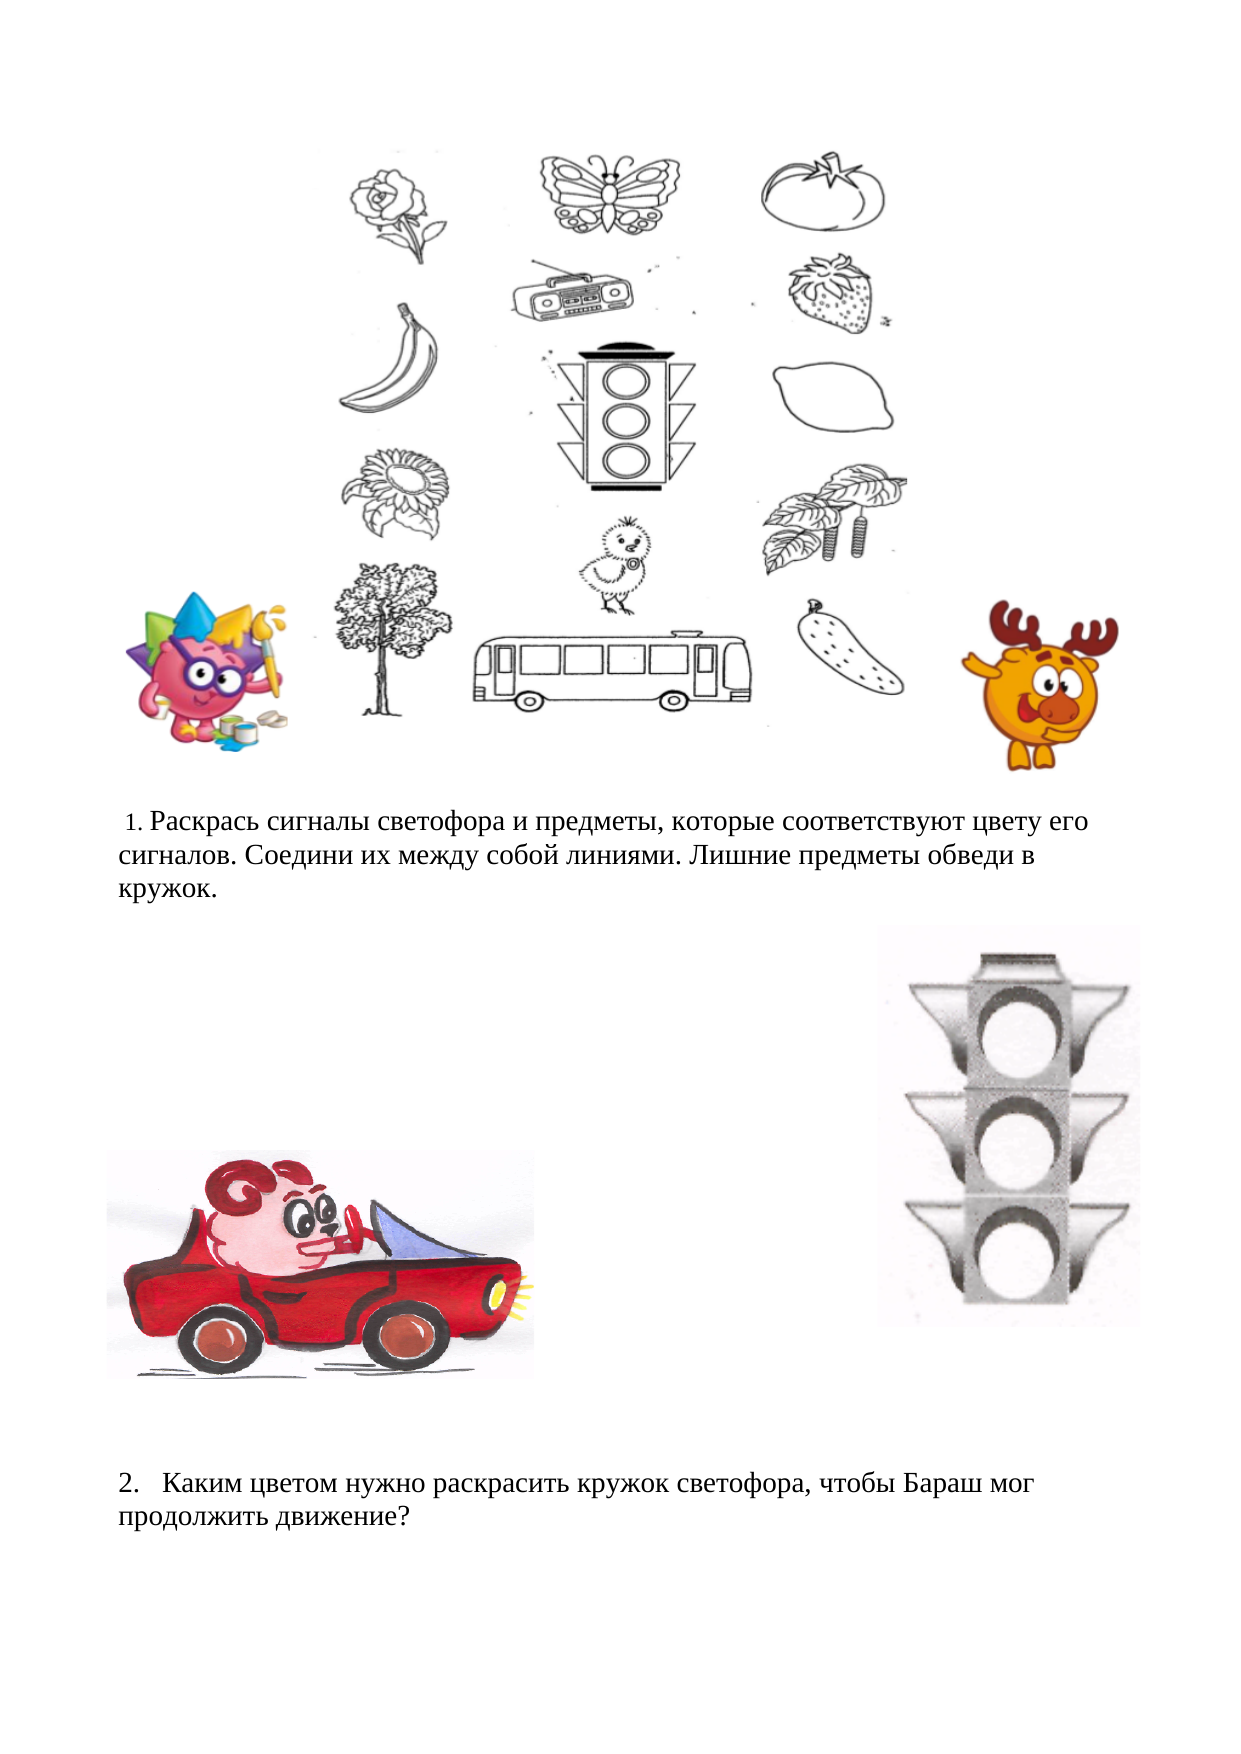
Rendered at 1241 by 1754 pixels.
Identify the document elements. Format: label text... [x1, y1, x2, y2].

picture [877, 925, 1141, 1327]
text 1. Раскрась сигналы светофора и предметы, которые соответствуют цвету его сигналов. Соедини их между собой линиями. Лишние предметы обведи в кружок. [118, 803, 1122, 904]
text 2. Каким цветом нужно раскрасить кружок светофора, чтобы Бараш мог продолжить движение? [118, 1465, 1122, 1532]
picture [103, 118, 1138, 775]
picture [106, 1150, 535, 1379]
